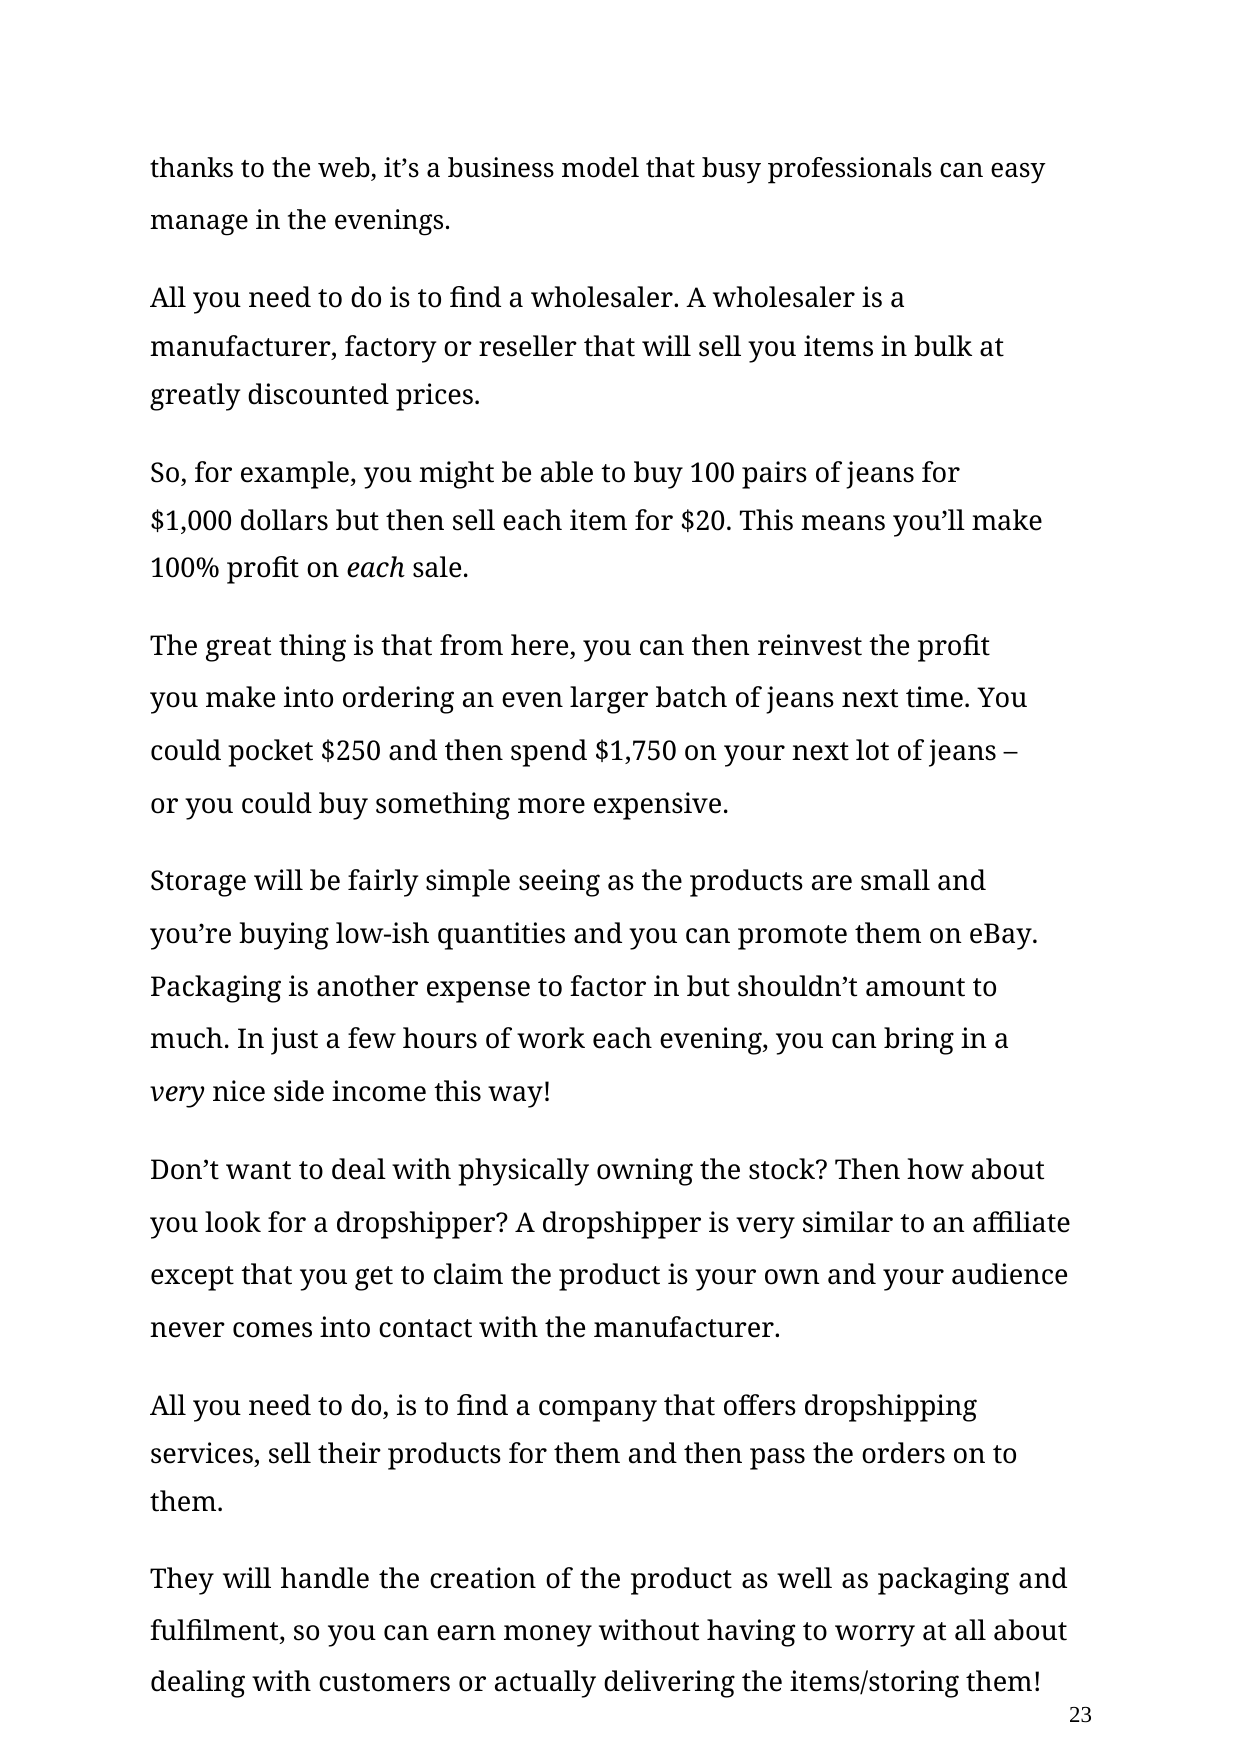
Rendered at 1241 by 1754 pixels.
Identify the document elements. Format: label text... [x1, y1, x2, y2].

text So, for example, you might be able to buy 100 pairs of jeans for $1,000 dollars but then sell each item for $20. This means you’ll make 100% profit on each sale. [150, 453, 1050, 586]
text They will handle the creation of the product as well as packaging and fulfilment, so you can earn money without having to worry at all about dealing with customers or actually delivering the items/storing them! [150, 1560, 1069, 1700]
text Storage will be fairly simple seeing as the products are small and you’re buying low-ish quantities and you can promote them on eBay. Packaging is another expense to factor in but shouldn’t amount to much. In just a few hours of work each evening, you can bring in a very nice side income this way! [150, 862, 1069, 1109]
text Don’t want to deal with physically owning the stock? Then how about you look for a dropshipper? A dropshipper is very similar to an affiliate except that you get to claim the product is your own and your audience never comes into contact with the manufacturer. [150, 1150, 1081, 1345]
text The great thing is that from here, you can then reinvest the profit you make into ordering an even larger batch of jeans next time. You could pocket $250 and then spend $1,750 on your next lot of jeans – or you could buy something more expensive. [150, 626, 1046, 821]
text All you need to do, is to find a company that offers dropshipping services, sell their products for them and then pass the orders on to them. [150, 1386, 1058, 1519]
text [150, 149, 1069, 237]
text All you need to do is to find a wholesaler. A wholesaler is a manufacturer, factory or reseller that will sell you items in bulk at greatly discounted prices. [150, 278, 1073, 413]
